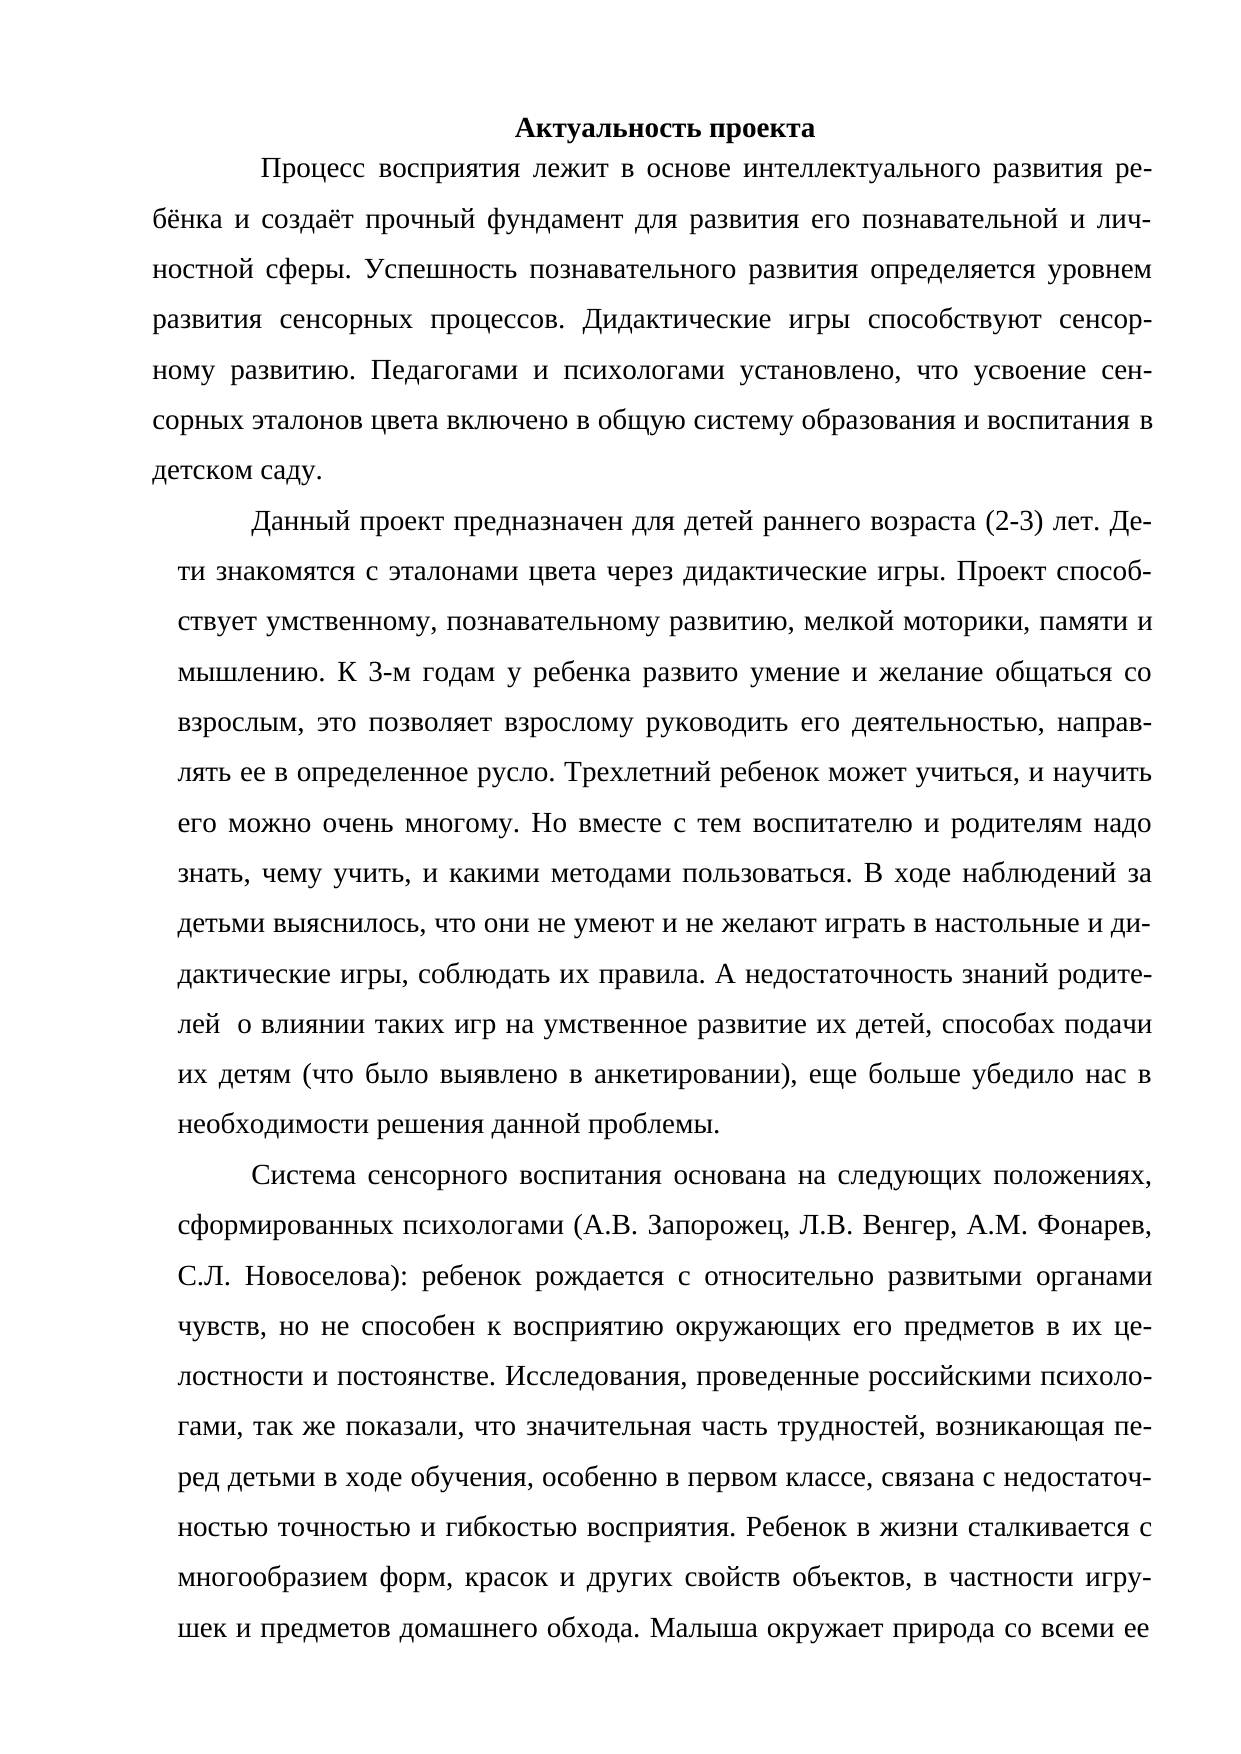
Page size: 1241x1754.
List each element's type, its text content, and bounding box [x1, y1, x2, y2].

subtitle Актуальность проекта [193, 111, 1137, 144]
text Данный проект предназначен для детей раннего возраста (2-3) лет. Де- ти знакомятся с эталонами цвета через дидактические игры. Проект способ- ствует умственному, познавательному развитию, мелкой моторики, памяти и мышлению. К 3-м годам у ребенка развито умение и желание общаться со взрослым, это позволяет взрослому руководить его деятельностью, направ- лять ее в определенное русло. Трехлетний ребенок может учиться, и научить его можно очень многому. Но вместе с тем воспитателю и родителям надо знать, чему учить, и какими методами пользоваться. В ходе наблюдений за детьми выяснилось, что они не умеют и не желают играть в настольные и ди- дактические игры, соблюдать их правила. А недостаточность знаний родите- лей о влиянии таких игр на умственное развитие их детей, способах подачи их детям (что было выявлено в анкетировании), еще больше убедило нас в необходимости решения данной проблемы. [177, 503, 1153, 1140]
text Процесс восприятия лежит в основе интеллектуального развития ре- бёнка и создаёт прочный фундамент для развития его познавательной и лич- ностной сферы. Успешность познавательного развития определяется уровнем развития сенсорных процессов. Дидактические игры способствуют сенсор- ному развитию. Педагогами и психологами установлено, что усвоение сен- сорных эталонов цвета включено в общую систему образования и воспитания в детском саду. [152, 151, 1153, 486]
text Система сенсорного воспитания основана на следующих положениях, сформированных психологами (А.В. Запорожец, Л.В. Венгер, А.М. Фонарев, С.Л. Новоселова): ребенок рождается с относительно развитыми органами чувств, но не способен к восприятию окружающих его предметов в их це- лостности и постоянстве. Исследования, проведенные российскими психоло- гами, так же показали, что значительная часть трудностей, возникающая пе- ред детьми в ходе обучения, особенно в первом классе, связана с недостаточ- ностью точностью и гибкостью восприятия. Ребенок в жизни сталкивается с многообразием форм, красок и других свойств объектов, в частности игру- шек и предметов домашнего обхода. Малыша окружает природа со всеми ее [177, 1157, 1153, 1643]
